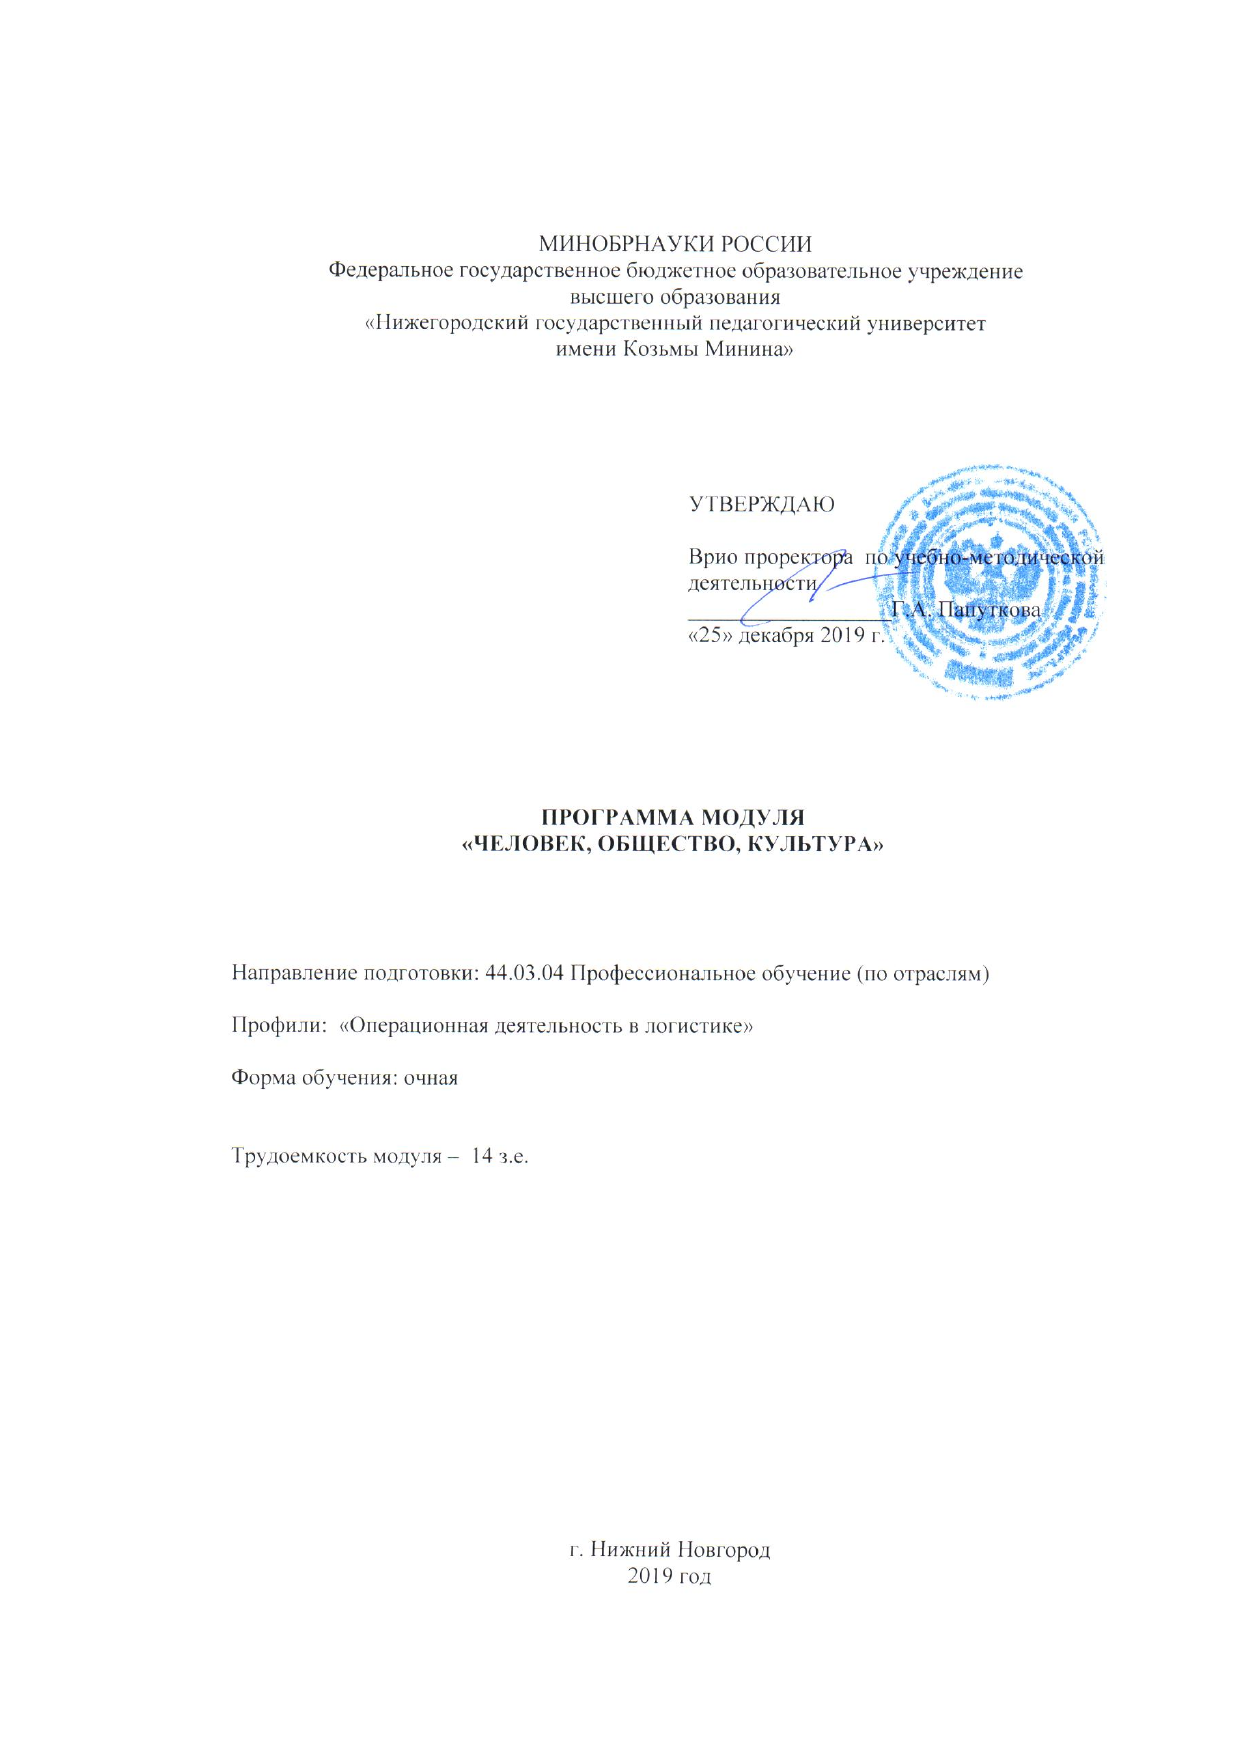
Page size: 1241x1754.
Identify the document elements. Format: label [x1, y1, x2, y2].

picture [58, 118, 1228, 1636]
